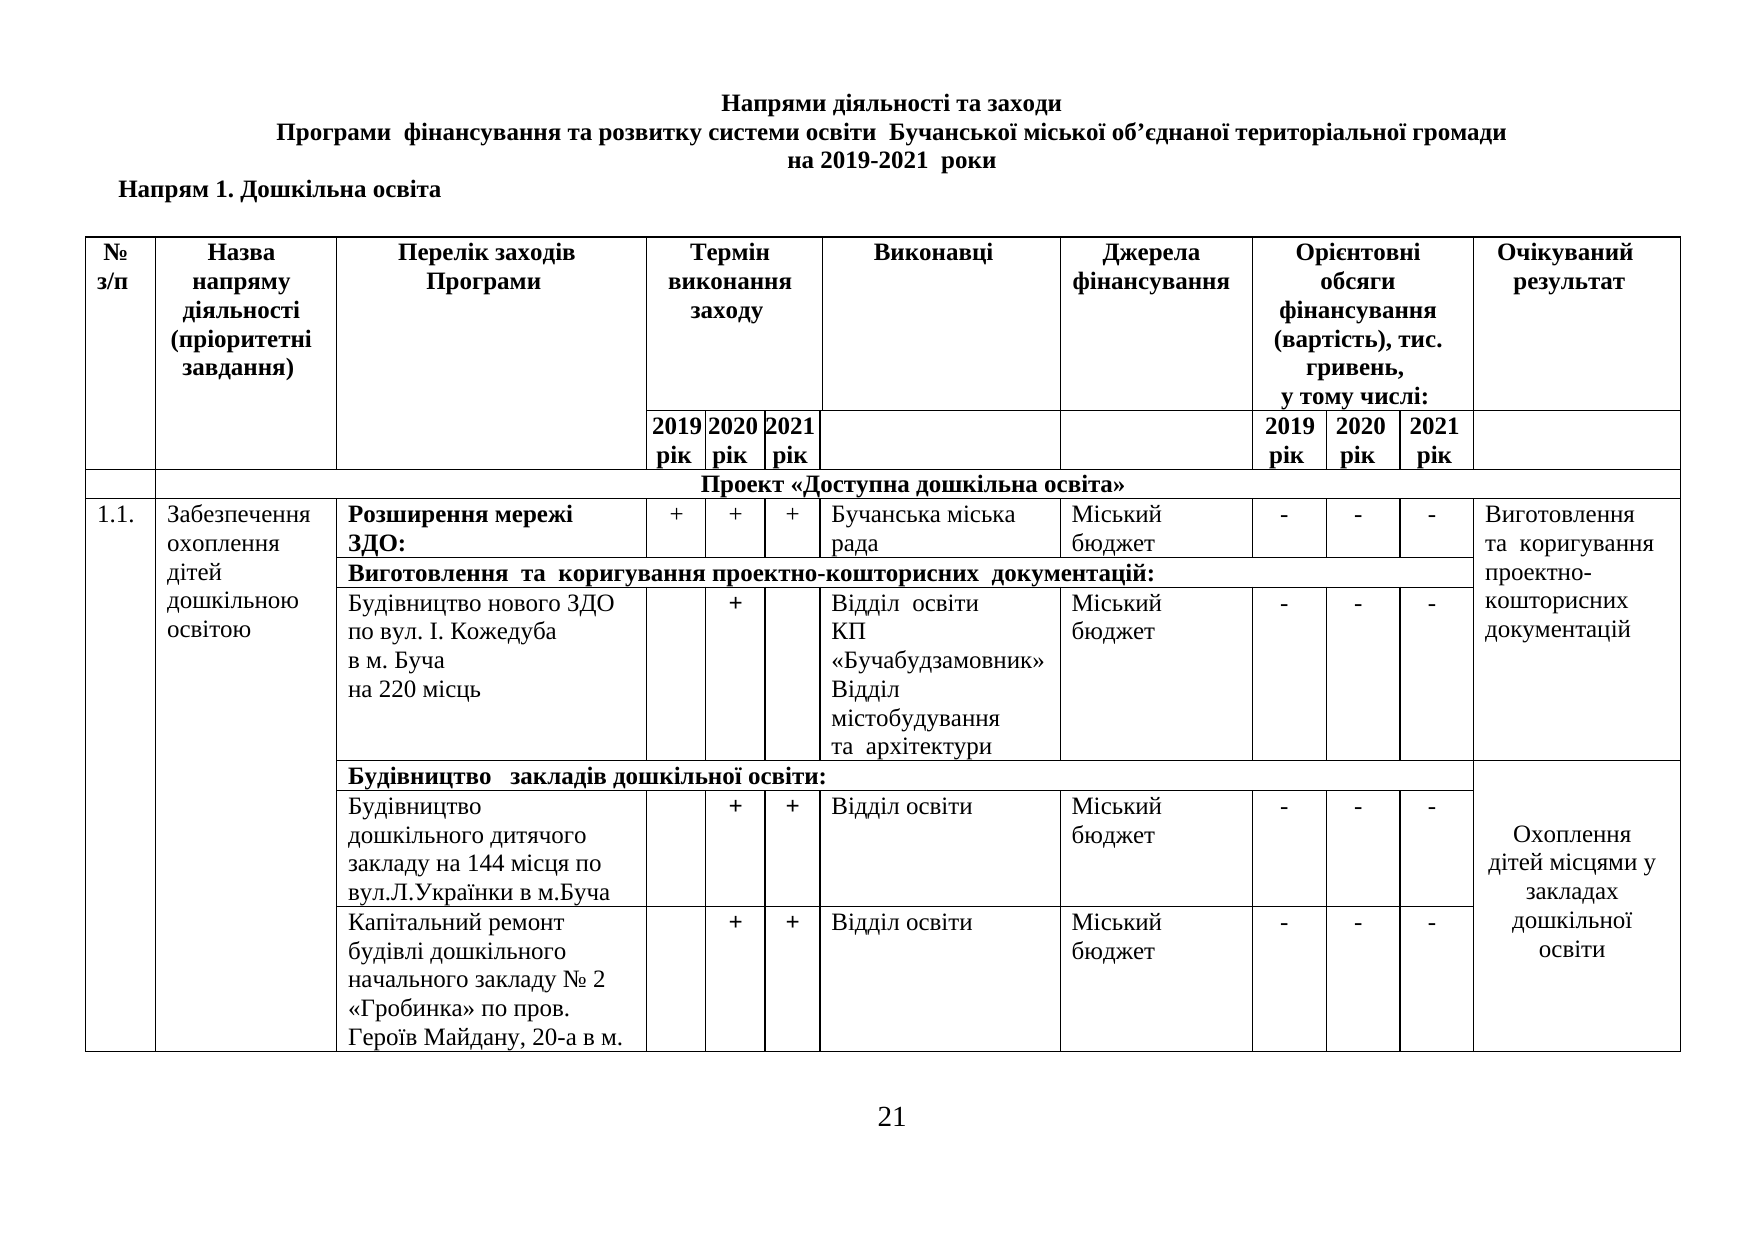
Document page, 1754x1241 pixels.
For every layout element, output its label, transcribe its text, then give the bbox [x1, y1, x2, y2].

table_cell - [1253, 499, 1326, 557]
table_cell 2021 рік [1401, 411, 1473, 468]
table_cell Будівництво дошкільного дитячого закладу на 144 місця по вул.Л.Українки в м.Буча [337, 791, 646, 906]
table_cell 2020 рік [706, 411, 764, 468]
text на 2019-2021 роки [118, 145, 1665, 174]
table_cell - [1327, 588, 1399, 760]
table_cell Виготовлення та коригування проектно-кошторисних документацій: [337, 558, 1473, 587]
table_header Термін виконання заходу [647, 238, 822, 410]
table_cell [821, 411, 1060, 468]
table_cell Проект «Доступна дошкільна освіта» [156, 470, 1680, 498]
table_cell + [766, 791, 819, 906]
text Напрям 1. Дошкільна освіта [118, 174, 1655, 203]
table_cell [647, 588, 705, 760]
table_cell Охоплення дітей місцями у закладах дошкільної освіти [1474, 761, 1680, 1051]
table_header Перелік заходів Програми [337, 238, 646, 468]
table_header Джерела фінансування [1061, 238, 1252, 410]
table_header Очікуваний результат [1474, 238, 1680, 410]
table_cell Міський бюджет [1061, 499, 1252, 557]
table_cell + [706, 907, 764, 1051]
table_cell 2019 рік [1253, 411, 1326, 468]
table_cell Міський бюджет [1061, 907, 1252, 1051]
table_cell Міський бюджет [1061, 791, 1252, 906]
table_cell - [1253, 588, 1326, 760]
table_cell Розширення мережі ЗДО: [337, 499, 646, 557]
table_cell - [1253, 791, 1326, 906]
table_cell 1.1. [86, 499, 155, 1051]
table_cell Бучанська міська рада [821, 499, 1060, 557]
table_cell Міський бюджет [1061, 588, 1252, 760]
table_cell + [766, 499, 819, 557]
table_cell Будівництво закладів дошкільної освіти: [337, 761, 1473, 790]
table_cell + [647, 499, 705, 557]
table_cell + [766, 907, 819, 1051]
table_cell Відділ освіти [821, 791, 1060, 906]
table_cell - [1401, 499, 1473, 557]
table_cell 2019 рік [647, 411, 705, 468]
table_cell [337, 907, 646, 1051]
table_cell Виготовлення та коригування проектно-кошторисних документацій [1474, 499, 1680, 760]
table_header Виконавці [823, 238, 1060, 410]
table_cell Відділ освіти [821, 907, 1060, 1051]
table_cell - [1401, 907, 1473, 1051]
table_cell - [1401, 588, 1473, 760]
table_cell [647, 907, 705, 1051]
table_header № з/п [86, 238, 155, 468]
table_header Орієнтовні обсяги фінансування (вартість), тис. гривень, у тому числі: [1253, 238, 1473, 410]
table_cell Забезпечення охоплення дітей дошкільною освітою [156, 499, 336, 1051]
text Напрями діяльності та заходи [118, 88, 1665, 117]
table_cell 2020 рік [1327, 411, 1399, 468]
table_cell - [1327, 791, 1399, 906]
table_cell [86, 470, 155, 498]
table_cell - [1327, 499, 1399, 557]
table_header Назва напряму діяльності (пріоритетні завдання) [156, 238, 336, 468]
table_cell Відділ освіти КП «Бучабудзамовник» Відділ містобудування та архітектури [821, 588, 1060, 760]
table_cell - [1253, 907, 1326, 1051]
text Програми фінансування та розвитку системи освіти Бучанської міської об’єднаної територіальної громади [118, 117, 1665, 145]
table_cell + [706, 588, 764, 760]
table_cell [766, 588, 819, 760]
table_cell - [1327, 907, 1399, 1051]
table_cell [647, 791, 705, 906]
table_cell [1474, 411, 1680, 468]
table_cell - [1401, 791, 1473, 906]
table_cell Будівництво нового ЗДО по вул. І. Кожедуба в м. Буча на 220 місць [337, 588, 646, 760]
table_cell 2021 рік [766, 411, 819, 468]
table_cell + [706, 791, 764, 906]
table_cell + [706, 499, 764, 557]
table_cell [1061, 411, 1252, 468]
